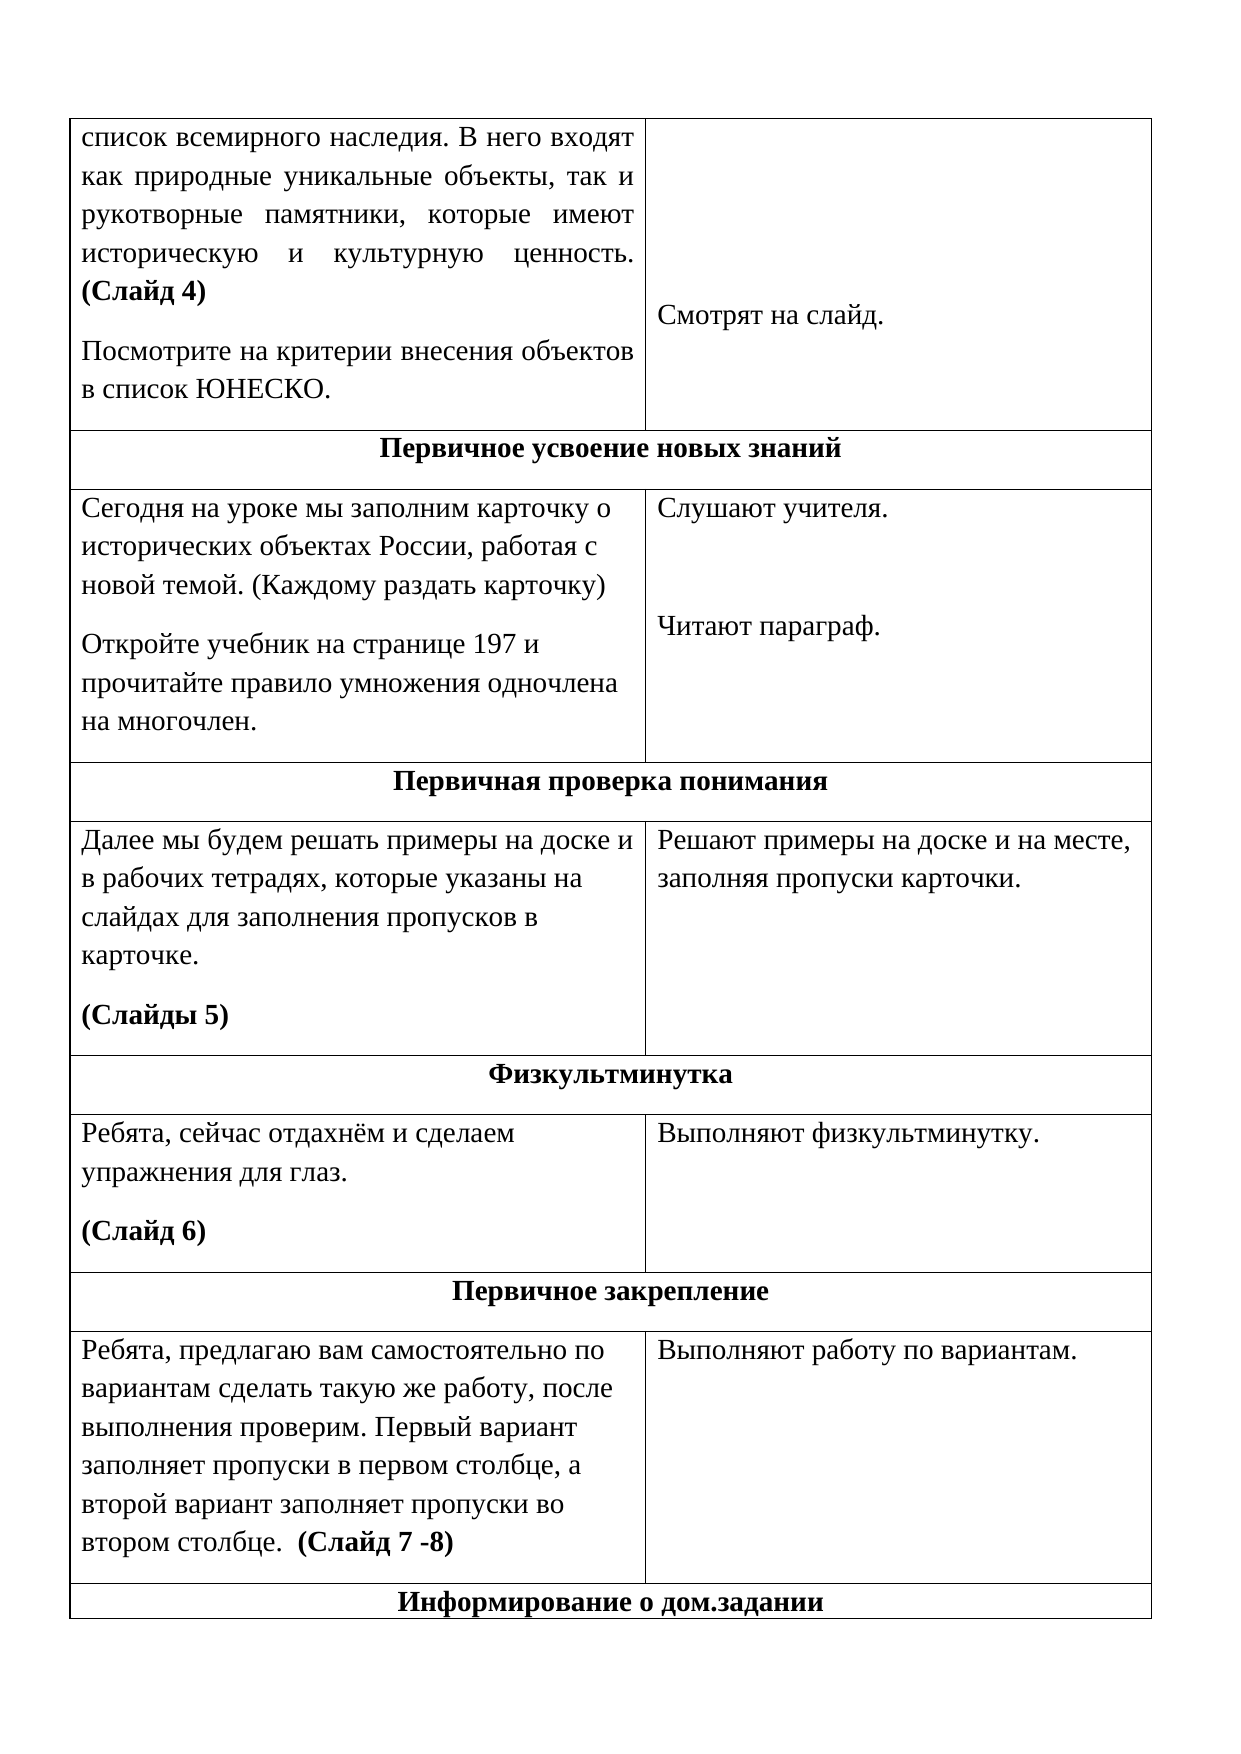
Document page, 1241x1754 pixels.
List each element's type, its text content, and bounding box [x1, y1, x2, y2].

table_cell Слушают учителя. Читают параграф. [646, 490, 1151, 762]
table_cell Далее мы будем решать примеры на доске и в рабочих тетрадях, которые указаны на слайдах для заполнения пропусков в карточке. (Слайды 5) [71, 822, 645, 1055]
table_cell Сегодня на уроке мы заполним карточку о исторических объектах России, работая с новой темой. (Каждому раздать карточку) Откройте учебник на странице 197 и прочитайте правило умножения одночлена на многочлен. [71, 490, 645, 762]
table_cell Первичное закрепление [71, 1273, 1151, 1331]
table_cell Выполняют работу по вариантам. [646, 1332, 1151, 1583]
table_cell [71, 1584, 1151, 1617]
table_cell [646, 119, 1151, 429]
table_cell Первичная проверка понимания [71, 763, 1151, 821]
table_cell Физкультминутка [71, 1056, 1151, 1114]
table_cell Решают примеры на доске и на месте, заполняя пропуски карточки. [646, 822, 1151, 1055]
table_cell Ребята, сейчас отдахнём и сделаем упражнения для глаз. (Слайд 6) [71, 1115, 645, 1272]
table_cell Первичное усвоение новых знаний [71, 431, 1151, 489]
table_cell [71, 119, 645, 429]
table_cell Ребята, предлагаю вам самостоятельно по вариантам сделать такую же работу, после выполнения проверим. Первый вариант заполняет пропуски в первом столбце, а второй вариант заполняет пропуски во втором столбце. (Слайд 7 -8) [71, 1332, 645, 1583]
table_cell Выполняют физкультминутку. [646, 1115, 1151, 1272]
